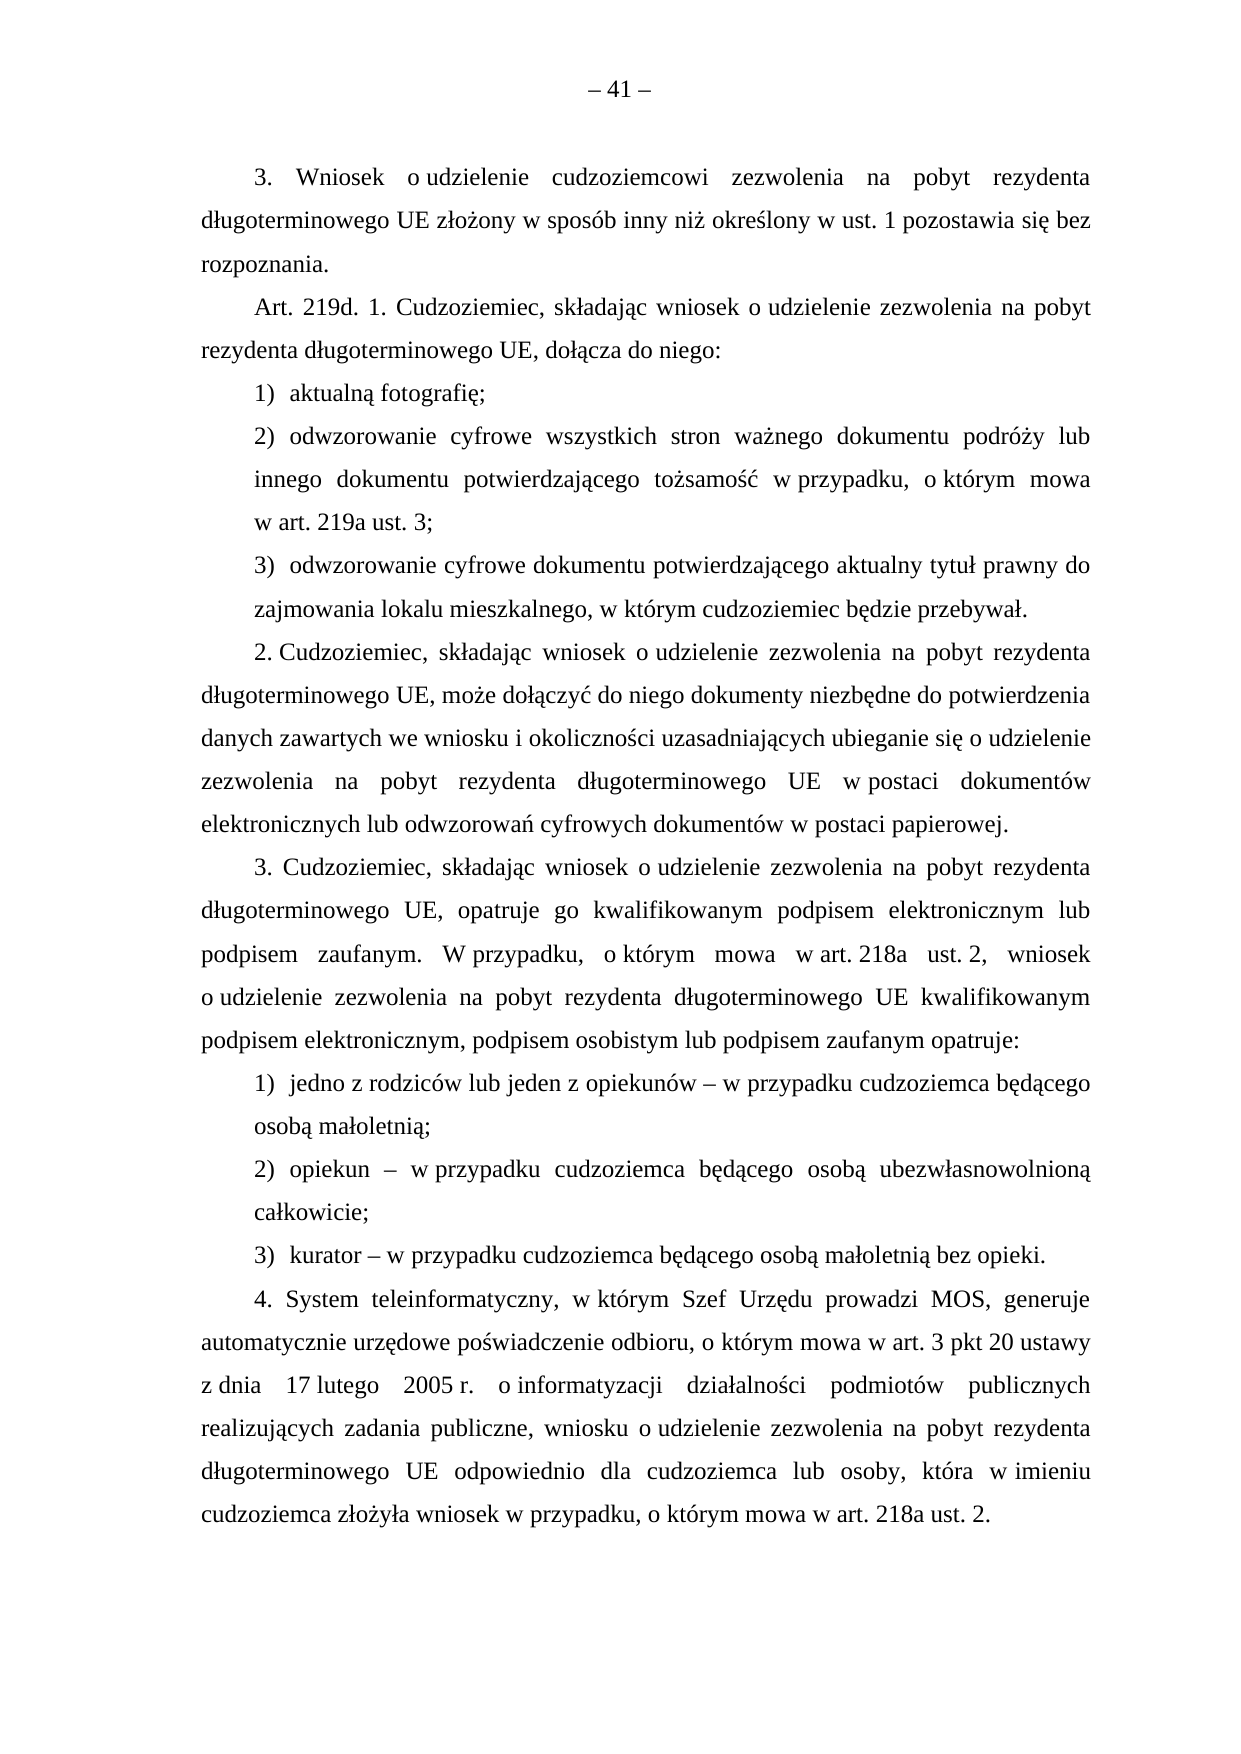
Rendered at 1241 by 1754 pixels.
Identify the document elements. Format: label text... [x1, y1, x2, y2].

text 4. System teleinformatyczny, w którym Szef Urzędu prowadzi MOS, generuje automatycznie urzędowe poświadczenie odbioru, o którym mowa w art. 3 pkt 20 ustawy z dnia 17 lutego 2005 r. o informatyzacji działalności podmiotów publicznych realizujących zadania publiczne, wniosku o udzielenie zezwolenia na pobyt rezydenta długoterminowego UE odpowiednio dla cudzoziemca lub osoby, która w imieniu cudzoziemca złożyła wniosek w przypadku, o którym mowa w art. 218a ust. 2. [201, 1284, 1091, 1528]
text 1) jedno z rodziców lub jeden z opiekunów – w przypadku cudzoziemca będącego osobą małoletnią; [254, 1068, 1091, 1140]
text 2. Cudzoziemiec, składając wniosek o udzielenie zezwolenia na pobyt rezydenta długoterminowego UE, może dołączyć do niego dokumenty niezbędne do potwierdzenia danych zawartych we wniosku i okoliczności uzasadniających ubieganie się o udzielenie zezwolenia na pobyt rezydenta długoterminowego UE w postaci dokumentów elektronicznych lub odwzorowań cyfrowych dokumentów w postaci papierowej. [201, 637, 1091, 838]
text 3. Cudzoziemiec, składając wniosek o udzielenie zezwolenia na pobyt rezydenta długoterminowego UE, opatruje go kwalifikowanym podpisem elektronicznym lub podpisem zaufanym. W przypadku, o którym mowa w art. 218a ust. 2, wniosek o udzielenie zezwolenia na pobyt rezydenta długoterminowego UE kwalifikowanym podpisem elektronicznym, podpisem osobistym lub podpisem zaufanym opatruje: [201, 852, 1091, 1054]
text 2) opiekun – w przypadku cudzoziemca będącego osobą ubezwłasnowolnioną całkowicie; [254, 1154, 1091, 1226]
text 3. Wniosek o udzielenie cudzoziemcowi zezwolenia na pobyt rezydenta długoterminowego UE złożony w sposób inny niż określony w ust. 1 pozostawia się bez rozpoznania. [201, 162, 1091, 277]
text 1) aktualną fotografię; [254, 378, 1091, 407]
text Art. 219d. 1. Cudzoziemiec, składając wniosek o udzielenie zezwolenia na pobyt rezydenta długoterminowego UE, dołącza do niego: [201, 292, 1091, 364]
text 3) kurator – w przypadku cudzoziemca będącego osobą małoletnią bez opieki. [254, 1241, 1091, 1269]
text 2) odwzorowanie cyfrowe wszystkich stron ważnego dokumentu podróży lub innego dokumentu potwierdzającego tożsamość w przypadku, o którym mowa w art. 219a ust. 3; [254, 421, 1091, 536]
text 3) odwzorowanie cyfrowe dokumentu potwierdzającego aktualny tytuł prawny do zajmowania lokalu mieszkalnego, w którym cudzoziemiec będzie przebywał. [254, 551, 1091, 622]
